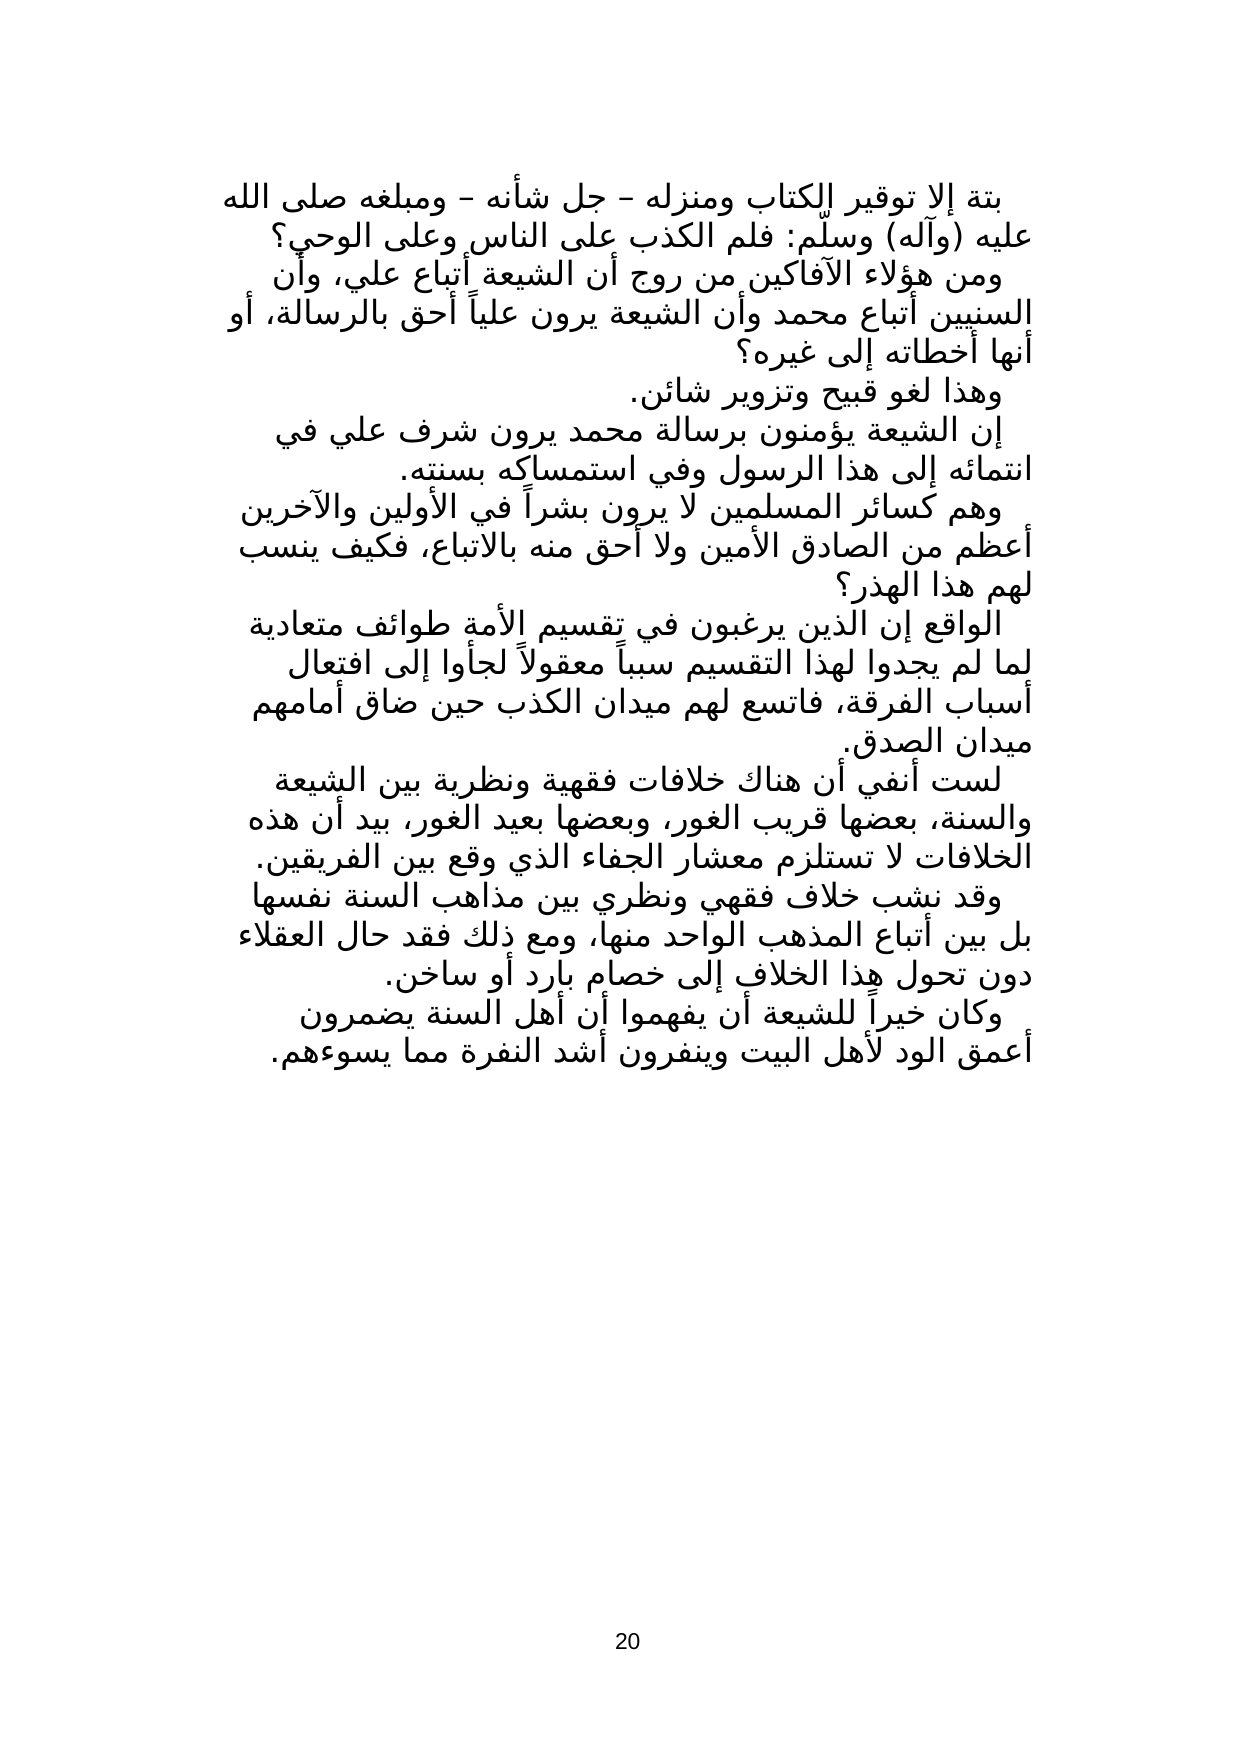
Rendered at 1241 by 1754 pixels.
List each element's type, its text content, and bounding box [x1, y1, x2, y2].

text وهذا لغو قبيح وتزوير شائن. [222, 371, 1033, 410]
text بتة إلا توقير الكتاب ومنزله – جل شأنه – ومبلغه صلى الله عليه (وآله) وسلّم: فلم الكذب على الناس وعلى الوحي؟ [222, 177, 1033, 255]
text وكان خيراً للشيعة أن يفهموا أن أهل السنة يضمرون أعمق الود لأهل البيت وينفرون أشد النفرة مما يسوءهم. [222, 993, 1033, 1071]
text وقد نشب خلاف فقهي ونظري بين مذاهب السنة نفسها بل بين أتباع المذهب الواحد منها، ومع ذلك فقد حال العقلاء دون تحول هذا الخلاف إلى خصام بارد أو ساخن. [222, 877, 1033, 993]
text ومن هؤلاء الآفاكين من روج أن الشيعة أتباع علي، وأن السنيين أتباع محمد وأن الشيعة يرون علياً أحق بالرسالة، أو أنها أخطاته إلى غيره؟ [222, 255, 1033, 371]
text لست أنفي أن هناك خلافات فقهية ونظرية بين الشيعة والسنة، بعضها قريب الغور، وبعضها بعيد الغور، بيد أن هذه الخلافات لا تستلزم معشار الجفاء الذي وقع بين الفريقين. [222, 760, 1033, 877]
text إن الشيعة يؤمنون برسالة محمد يرون شرف علي في انتمائه إلى هذا الرسول وفي استمساكه بسنته. [222, 410, 1033, 488]
text الواقع إن الذين يرغبون في تقسيم الأمة طوائف متعادية لما لم يجدوا لهذا التقسيم سبباً معقولاً لجأوا إلى افتعال أسباب الفرقة، فاتسع لهم ميدان الكذب حين ضاق أمامهم ميدان الصدق. [222, 604, 1033, 760]
text وهم كسائر المسلمين لا يرون بشراً في الأولين والآخرين أعظم من الصادق الأمين ولا أحق منه بالاتباع، فكيف ينسب لهم هذا الهذر؟ [222, 488, 1033, 604]
